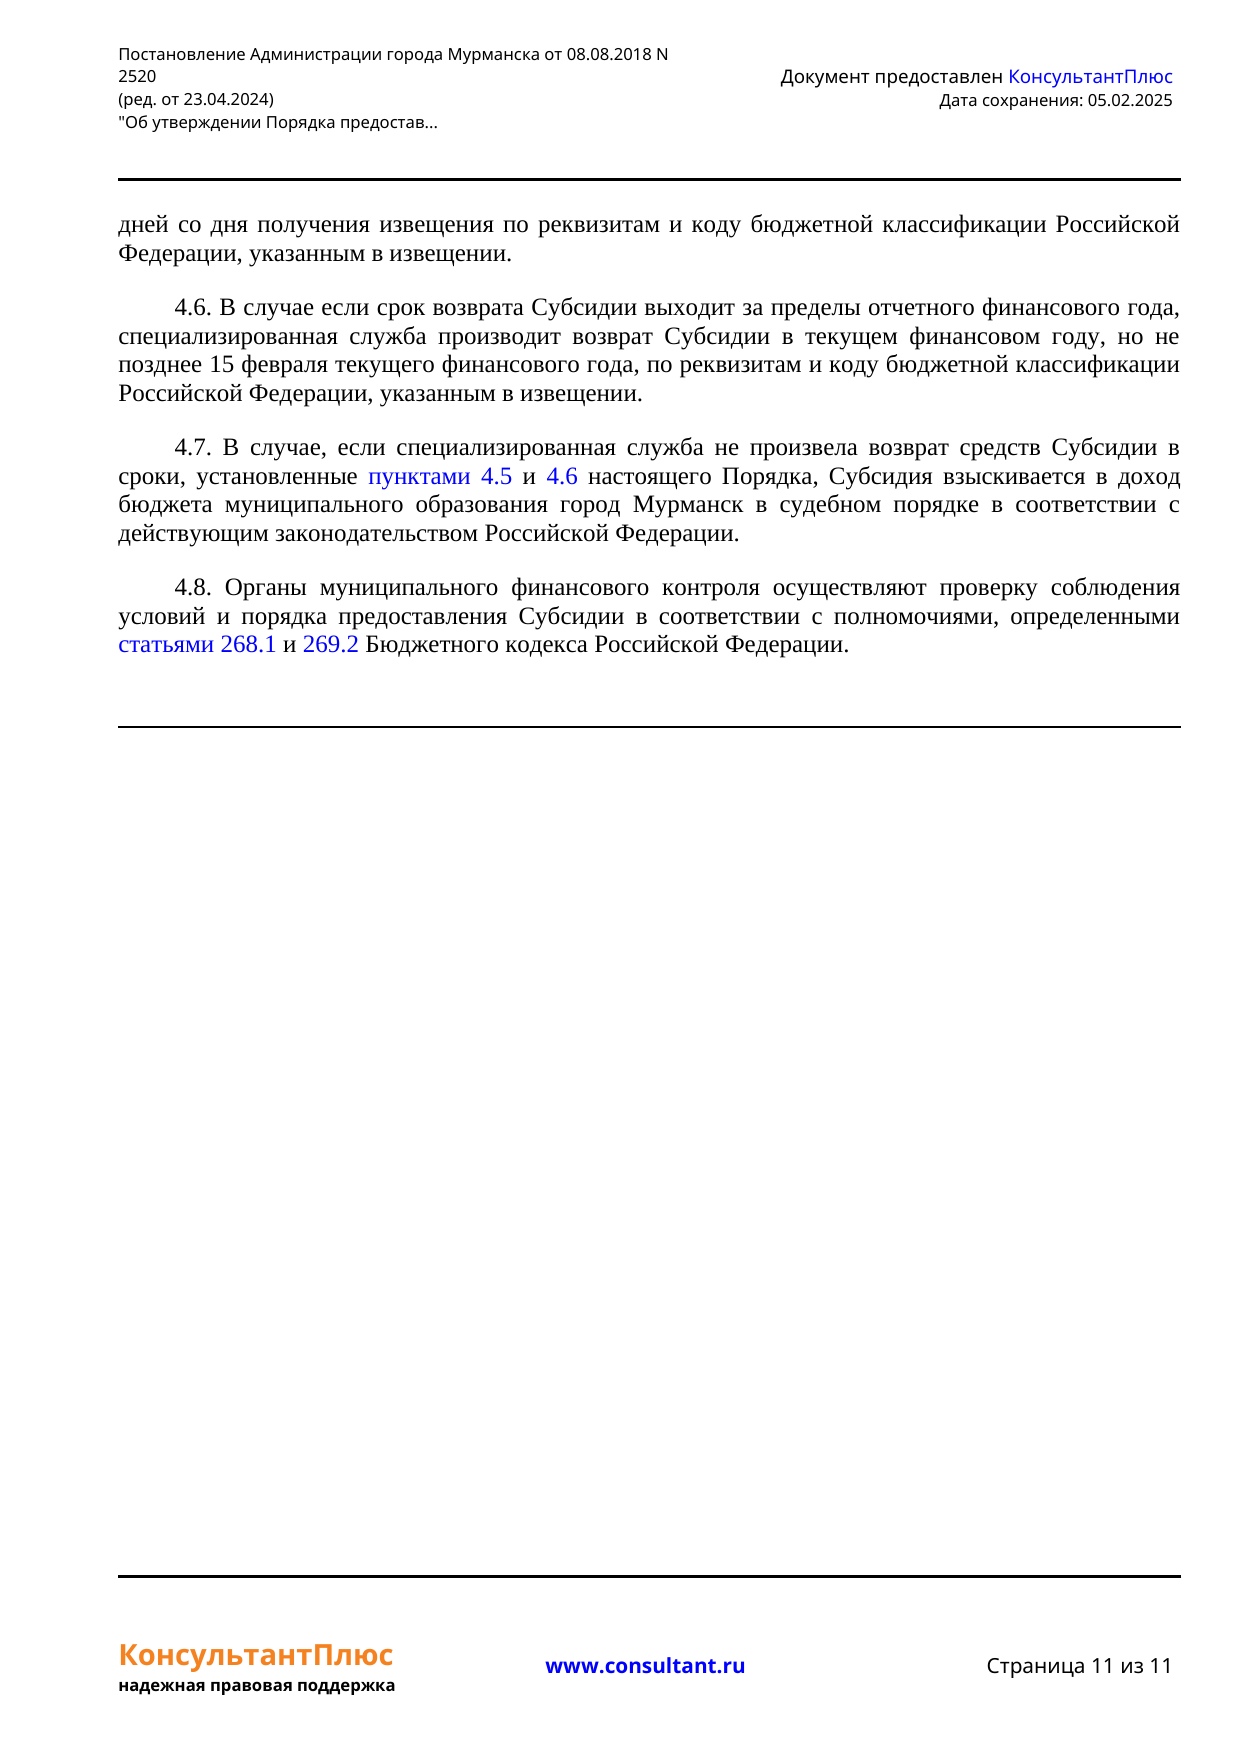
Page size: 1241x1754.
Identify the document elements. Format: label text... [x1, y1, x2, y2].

text 4.8. Органы муниципального финансового контроля осуществляют проверку соблюдения условий и порядка предоставления Субсидии в соответствии с полномочиями, определенными статьями 268.1 и 269.2 Бюджетного кодекса Российской Федерации. [118, 572, 1181, 658]
text 4.7. В случае, если специализированная служба не произвела возврат средств Субсидии в сроки, установленные пунктами 4.5 и 4.6 настоящего Порядка, Субсидия взыскивается в доход бюджета муниципального образования город Мурманск в судебном порядке в соответствии с действующим законодательством Российской Федерации. [118, 432, 1181, 547]
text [118, 209, 1181, 267]
text 4.6. В случае если срок возврата Субсидии выходит за пределы отчетного финансового года, специализированная служба производит возврат Субсидии в текущем финансовом году, но не позднее 15 февраля текущего финансового года, по реквизитам и коду бюджетной классификации Российской Федерации, указанным в извещении. [118, 292, 1181, 407]
